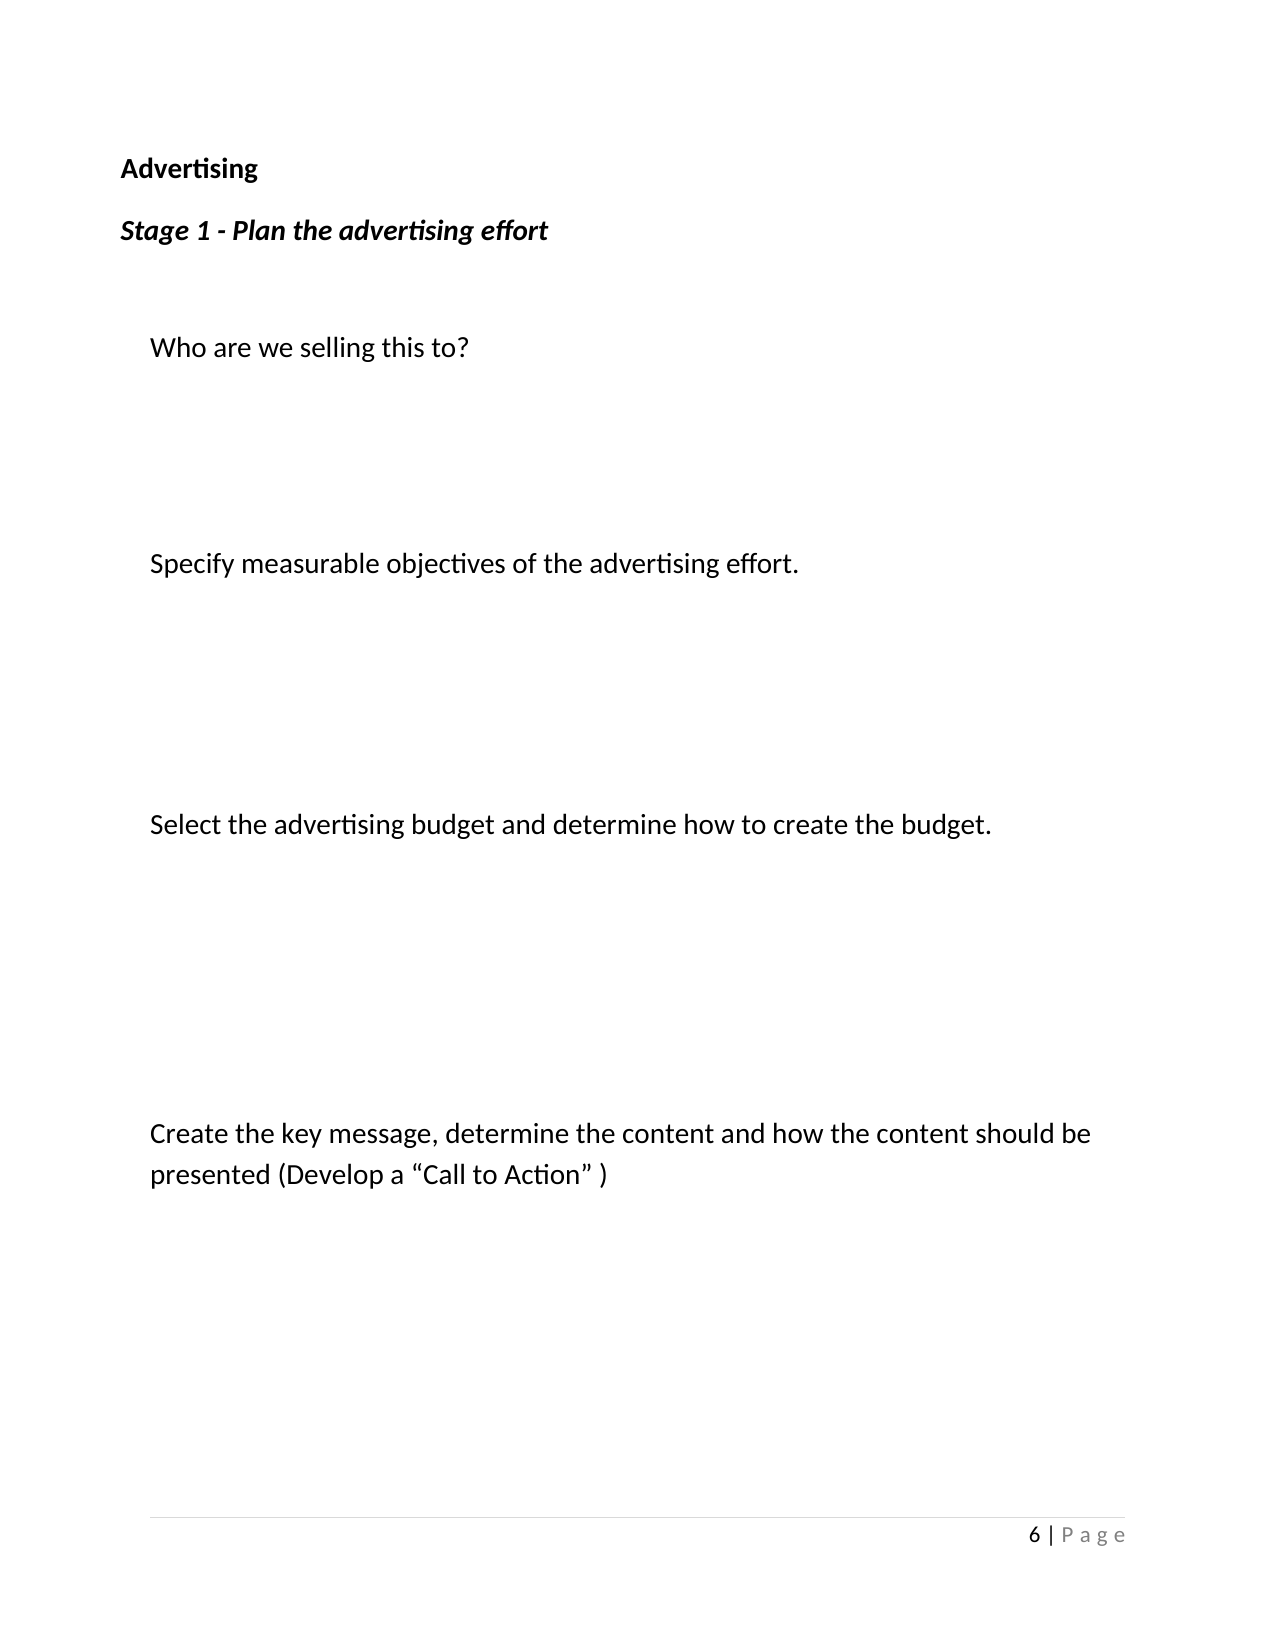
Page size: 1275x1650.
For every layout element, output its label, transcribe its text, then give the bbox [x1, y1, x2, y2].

text Create the key message, determine the content and how the content should be presented (Develop a “Call to Action” ) [150, 1115, 1125, 1191]
text Stage 1 - Plan the advertising effort [120, 212, 1125, 249]
text Specify measurable objectives of the advertising effort. [150, 545, 1125, 582]
text Who are we selling this to? [150, 329, 1125, 366]
text Advertising [120, 150, 1125, 186]
text Select the advertising budget and determine how to create the budget. [150, 806, 1125, 842]
